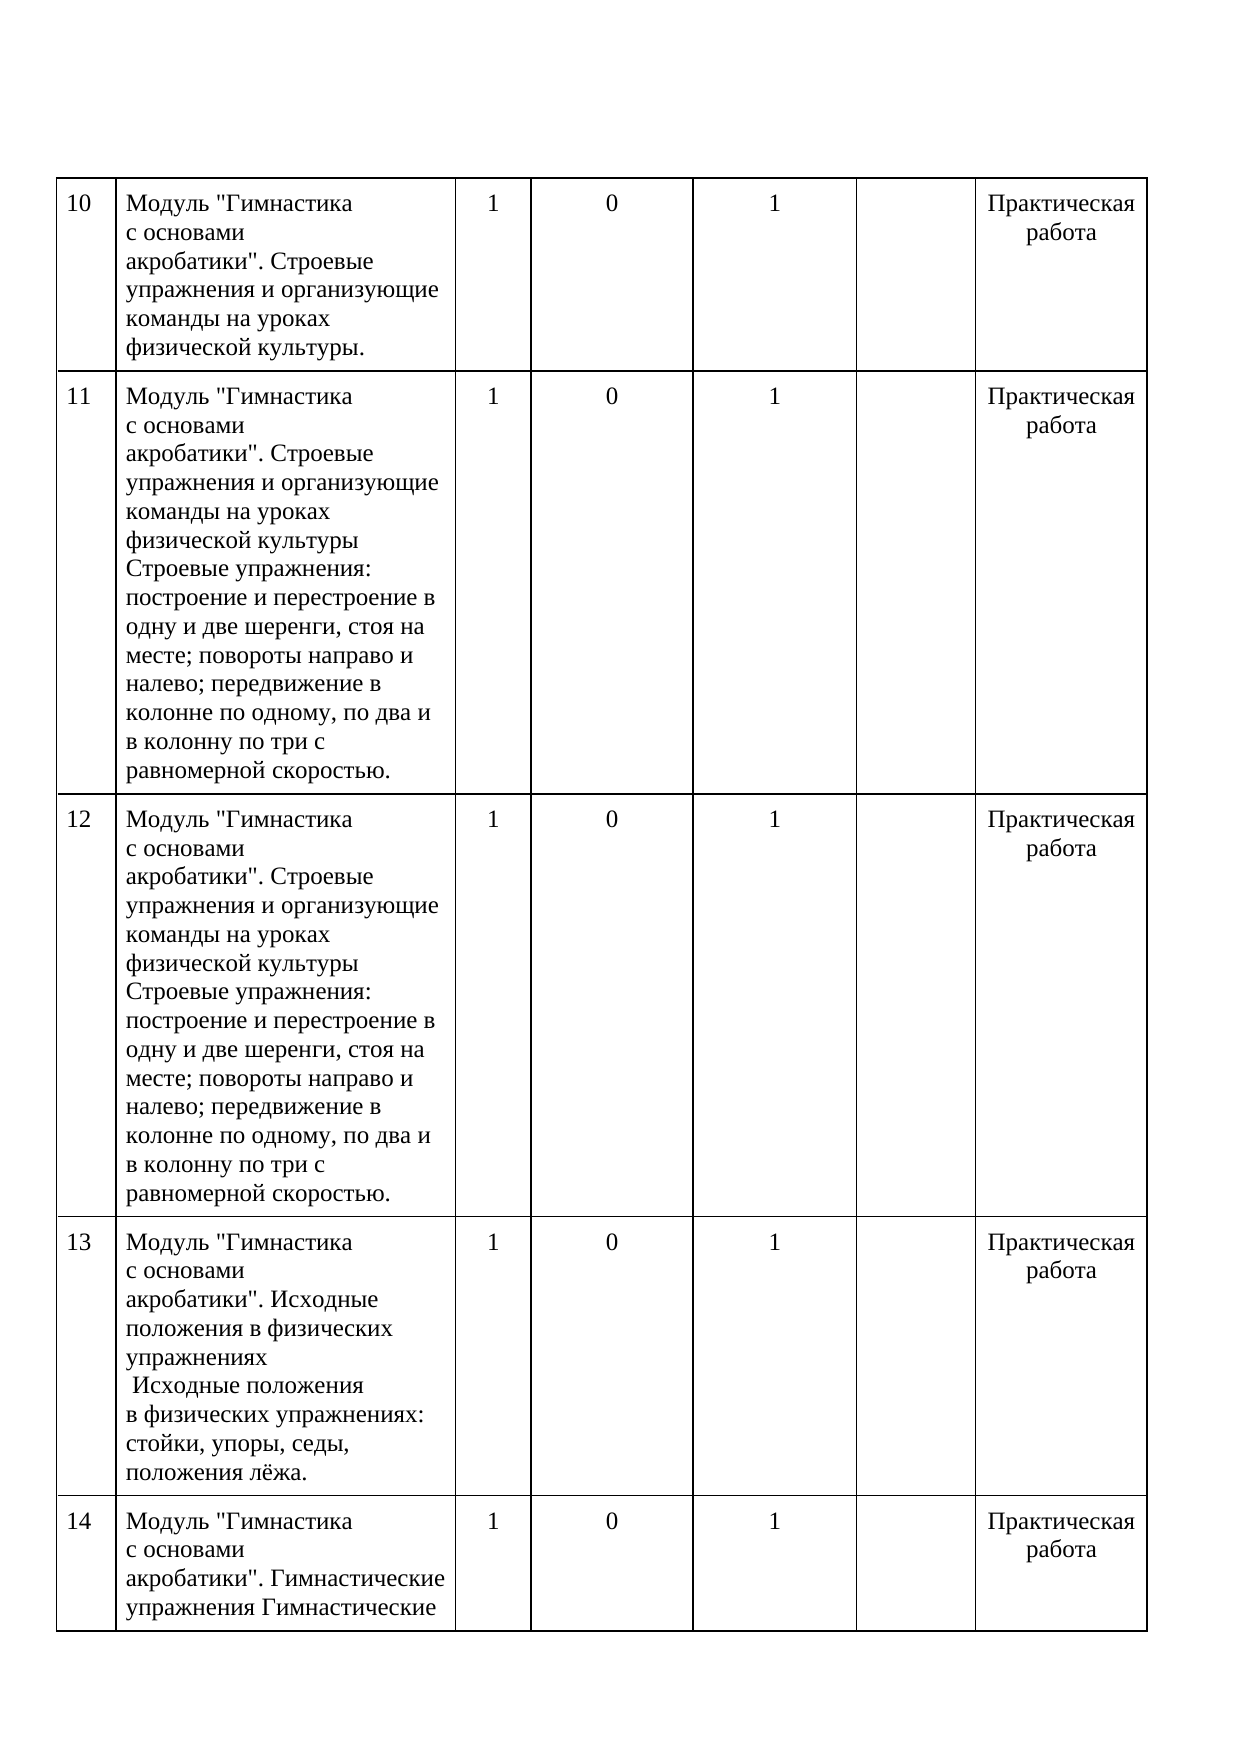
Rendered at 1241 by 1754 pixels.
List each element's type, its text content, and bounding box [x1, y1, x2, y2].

table_cell 1 [456, 1496, 530, 1630]
table_cell 1 [456, 372, 530, 793]
table_cell 12 [57, 794, 115, 1216]
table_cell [117, 1496, 455, 1630]
table_cell Практическая работа [976, 1217, 1146, 1495]
table_cell Практическая работа [976, 795, 1146, 1216]
table_cell Модуль "Гимнастика с основами акробатики". Строевые упражнения и организующие команды на уроках физической культуры. [117, 179, 455, 370]
table_cell [857, 795, 975, 1216]
table_cell 0 [532, 179, 692, 370]
table_cell 1 [694, 795, 856, 1216]
table_cell 1 [694, 1496, 856, 1630]
table_cell 1 [694, 1217, 856, 1495]
table_cell [857, 1496, 975, 1630]
table_cell 0 [532, 795, 692, 1216]
table_cell 10 [57, 179, 115, 370]
table_cell 11 [57, 371, 115, 793]
table_cell 1 [456, 795, 530, 1216]
table_cell 13 [57, 1217, 115, 1495]
table_cell [857, 372, 975, 793]
table_cell Модуль "Гимнастика с основами акробатики". Строевые упражнения и организующие команды на уроках физической культуры Строевые упражнения: построение и перестроение в одну и две шеренги, стоя на месте; повороты направо и налево; передвижение в колонне по одному, по два и в колонну по три с равномерной скоростью. [117, 795, 455, 1216]
table_cell [857, 179, 975, 370]
table_cell 0 [532, 372, 692, 793]
table_cell 1 [694, 179, 856, 370]
table_cell Практическая работа [976, 179, 1146, 370]
table_cell Модуль "Гимнастика с основами акробатики". Исходные положения в физических упражнениях Исходные положения в физических упражнениях: стойки, упоры, седы, положения лёжа. [117, 1217, 455, 1495]
table_cell 14 [57, 1496, 115, 1630]
table_cell 0 [532, 1496, 692, 1630]
table_cell 1 [456, 1217, 530, 1495]
table_cell 1 [694, 372, 856, 793]
table_cell Практическая работа [976, 372, 1146, 793]
table_cell Модуль "Гимнастика с основами акробатики". Строевые упражнения и организующие команды на уроках физической культуры Строевые упражнения: построение и перестроение в одну и две шеренги, стоя на месте; повороты направо и налево; передвижение в колонне по одному, по два и в колонну по три с равномерной скоростью. [117, 372, 455, 793]
table_cell 1 [456, 179, 530, 370]
table_cell 0 [532, 1217, 692, 1495]
table_cell Практическая работа [976, 1496, 1146, 1630]
table_cell [857, 1217, 975, 1495]
